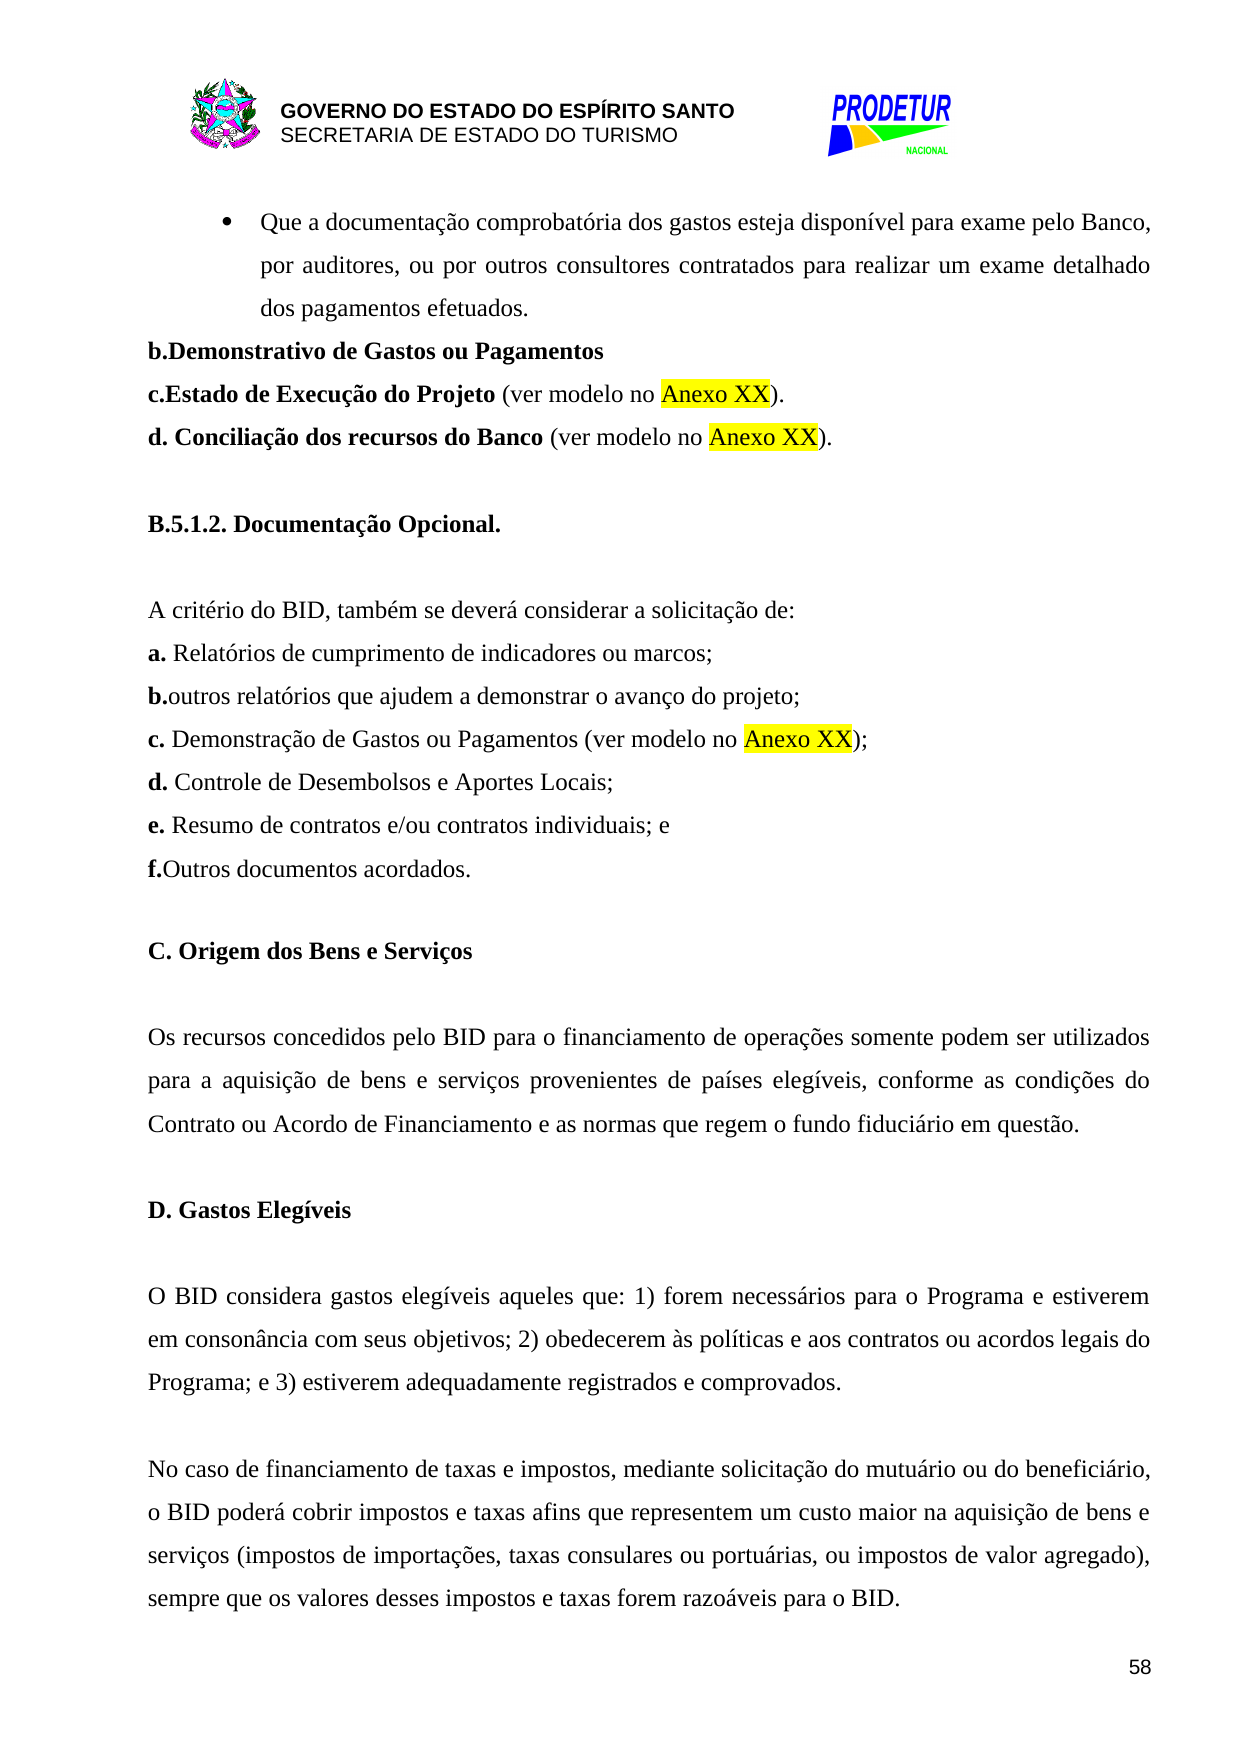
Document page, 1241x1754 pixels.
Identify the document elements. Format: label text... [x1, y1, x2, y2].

text c.Estado de Execução do Projeto (ver modelo no Anexo XX). [148, 379, 661, 408]
text d. Conciliação dos recursos do Banco (ver modelo no Anexo XX). [148, 422, 1152, 451]
text O BID considera gastos elegíveis aqueles que: 1) forem necessários para o Programa e estiverem em consonância com seus objetivos; 2) obedecerem às políticas e aos contratos ou acordos legais do Programa; e 3) estiverem adequadamente registrados e comprovados. [148, 1281, 1152, 1396]
text d. Controle de Desembolsos e Aportes Locais; [148, 767, 1152, 796]
text c. Demonstração de Gastos ou Pagamentos (ver modelo no Anexo XX); [852, 724, 1152, 753]
picture [184, 75, 265, 151]
text Os recursos concedidos pelo BID para o financiamento de operações somente podem ser utilizados para a aquisição de bens e serviços provenientes de países elegíveis, conforme as condições do Contrato ou Acordo de Financiamento e as normas que regem o fundo fiduciário em questão. [148, 1022, 1152, 1137]
picture [819, 86, 957, 159]
text f.Outros documentos acordados. [148, 854, 1152, 882]
text No caso de financiamento de taxas e impostos, mediante solicitação do mutuário ou do beneficiário, o BID poderá cobrir impostos e taxas afins que representem um custo maior na aquisição de bens e serviços (impostos de importações, taxas consulares ou portuárias, ou impostos de valor agregado), sempre que os valores desses impostos e taxas forem razoáveis para o BID. [148, 1454, 1152, 1612]
text c. Demonstração de Gastos ou Pagamentos (ver modelo no Anexo XX); [148, 724, 744, 753]
text a. Relatórios de cumprimento de indicadores ou marcos; [148, 638, 1152, 667]
list Que a documentação comprobatória dos gastos esteja disponível para exame pelo Banco, por auditores, ou por outros consultores contratados para realizar um exame detalhado dos pagamentos efetuados. [223, 207, 1152, 322]
text C. Origem dos Bens e Serviços [148, 936, 1152, 965]
text A critério do BID, também se deverá considerar a solicitação de: [148, 595, 1152, 624]
text b.Demonstrativo de Gastos ou Pagamentos [148, 336, 1152, 365]
text D. Gastos Elegíveis [148, 1195, 1152, 1224]
text e. Resumo de contratos e/ou contratos individuais; e [148, 811, 1152, 839]
text b.outros relatórios que ajudem a demonstrar o avanço do projeto; [148, 681, 1152, 710]
text c.Estado de Execução do Projeto (ver modelo no Anexo XX). [770, 379, 1152, 408]
text B.5.1.2. Documentação Opcional. [148, 509, 1152, 537]
